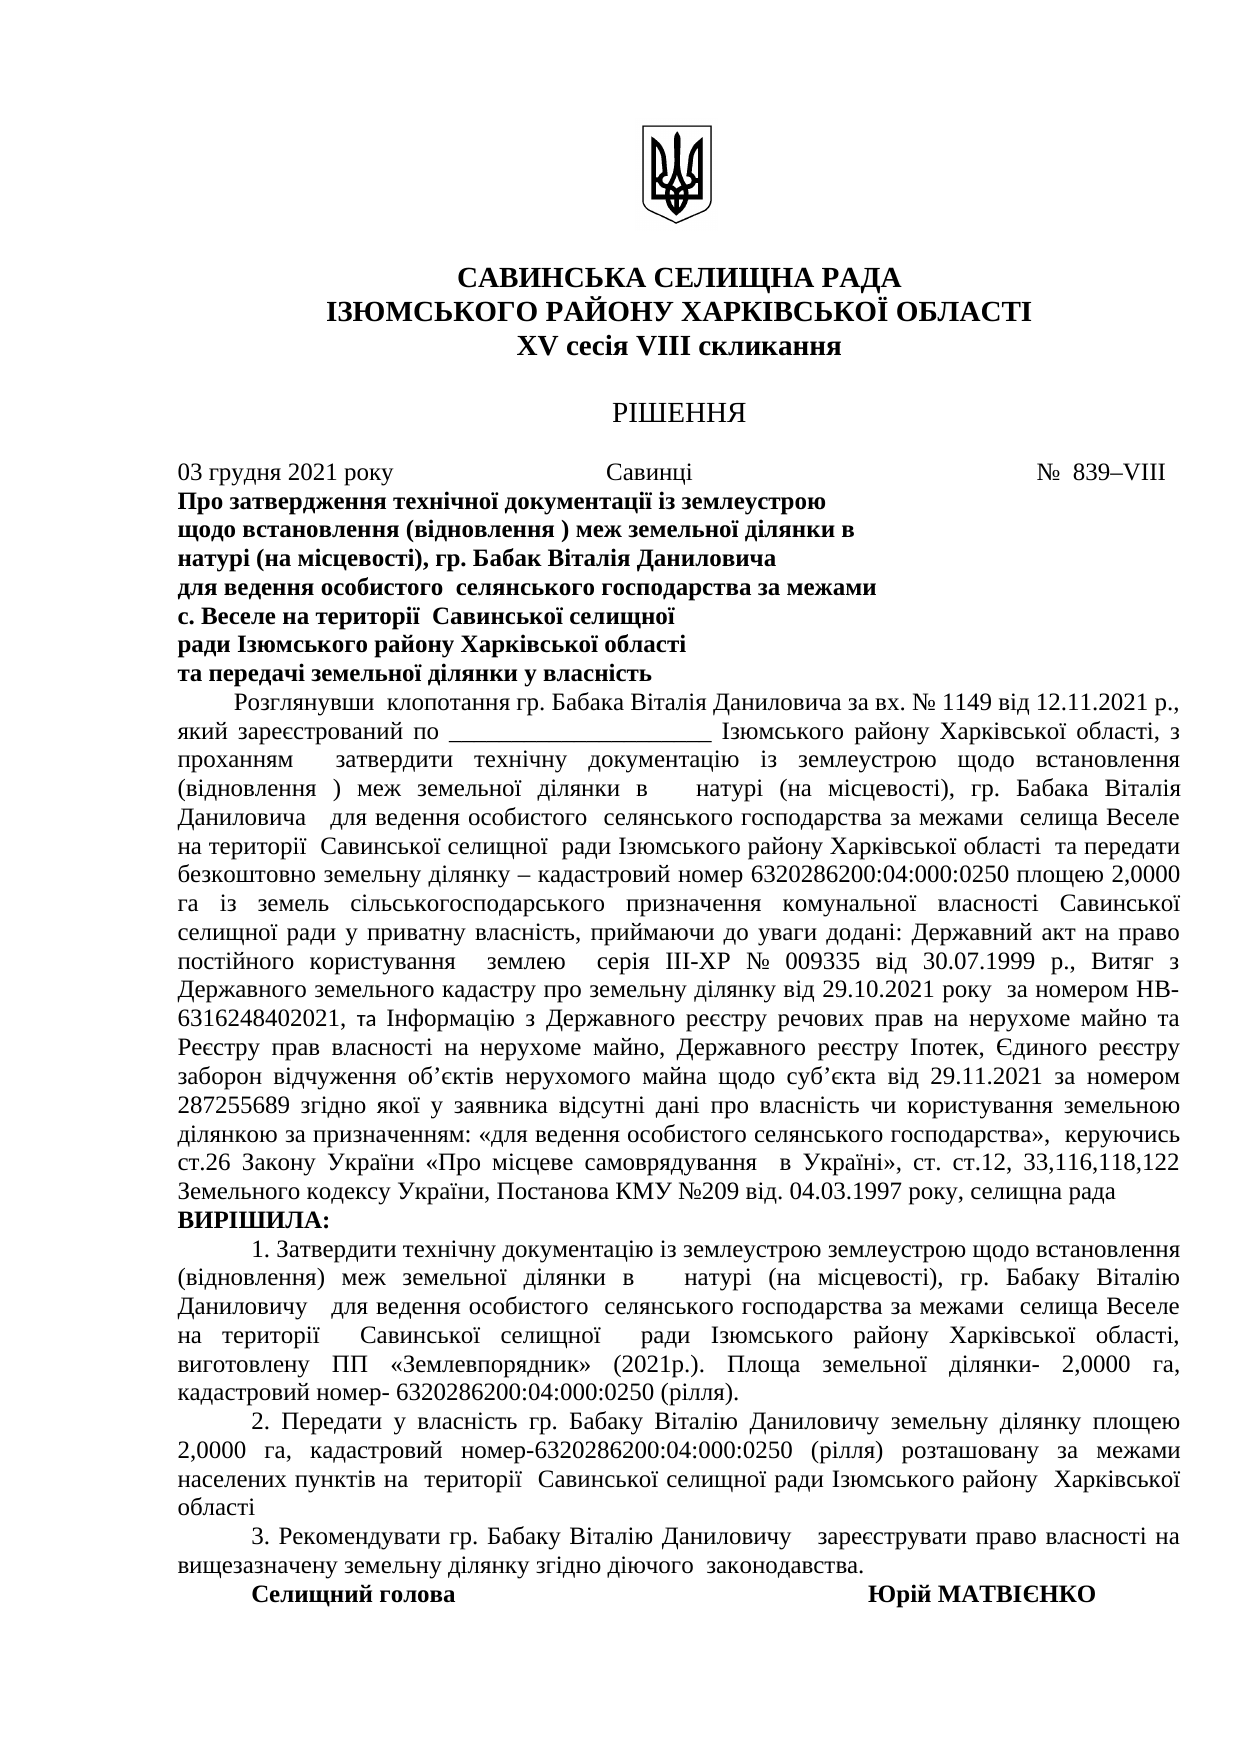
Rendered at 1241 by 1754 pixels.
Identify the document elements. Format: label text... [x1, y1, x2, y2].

text щодо встановлення (відновлення ) меж земельної ділянки в натурі (на місцевості), гр. Бабак Віталія Даниловича для ведення особистого селянського господарства за межами с. Веселе на території Савинської селищної ради Ізюмського району Харківської області та передачі земельної ділянки у власність [177, 514, 1181, 687]
text 3. Рекомендувати гр. Бабаку Віталію Даниловичу зареєструвати право власності на вищезазначену земельну ділянку згідно діючого законодавства. [177, 1521, 1181, 1579]
text Про затвердження технічної документації із землеустрою [177, 486, 1181, 514]
text 1. Затвердити технічну документацію із землеустрою землеустрою щодо встановлення (відновлення) меж земельної ділянки в натурі (на місцевості), гр. Бабаку Віталію Даниловичу для ведення особистого селянського господарства за межами селища Веселе на території Савинської селищної ради Ізюмського району Харківської області, виготовлену ПП «Землевпорядник» (2021р.). Площа земельної ділянки- 2,0000 га, кадастровий номер- 6320286200:04:000:0250 (рілля). [177, 1234, 1181, 1406]
text ІЗЮМСЬКОГО РАЙОНУ ХАРКІВСЬКОЇ ОБЛАСТІ [177, 294, 1181, 328]
text Розглянувши клопотання гр. Бабака Віталія Даниловича за вх. № 1149 від 12.11.2021 р., який зареєстрований по _____________________ Ізюмського району Харківської області, з проханням затвердити технічну документацію із землеустрою щодо встановлення (відновлення ) меж земельної ділянки в натурі (на місцевості), гр. Бабака Віталія Даниловича для ведення особистого селянського господарства за межами селища Веселе на території Савинської селищної ради Ізюмського району Харківської області та передати безкоштовно земельну ділянку – кадастровий номер 6320286200:04:000:0250 площею 2,0000 га із земель сільськогосподарського призначення комунальної власності Савинської селищної ради у приватну власність, приймаючи до уваги додані: Державний акт на право постійного користування землею серія ІІІ-ХР № 009335 від 30.07.1999 р., Витяг з Державного земельного кадастру про земельну ділянку від 29.10.2021 року за номером НВ-6316248402021, та Інформацію з Державного реєстру речових прав на нерухоме майно та Реєстру прав власності на нерухоме майно, Державного реєстру Іпотек, Єдиного реєстру заборон відчуження об’єктів нерухомого майна щодо суб’єкта від 29.11.2021 за номером 287255689 згідно якої у заявника відсутні дані про власність чи користування земельною ділянкою за призначенням: «для ведення особистого селянського господарства», керуючись ст.26 Закону України «Про місцеве самоврядування в Україні», ст. ст.12, 33,116,118,122 Земельного кодексу України, Постанова КМУ №209 від. 04.03.1997 року, селищна рада [177, 687, 1181, 1205]
text РІШЕННЯ [177, 395, 1181, 428]
text 03 грудня 2021 року Савинці № 839–VIІІ [177, 457, 1200, 486]
text САВИНСЬКА СЕЛИЩНА РАДА [177, 261, 1181, 294]
text ВИРІШИЛА: [177, 1205, 1181, 1234]
text 2. Передати у власність гр. Бабаку Віталію Даниловичу земельну ділянку площею 2,0000 га, кадастровий номер-6320286200:04:000:0250 (рілля) розташовану за межами населених пунктів на території Савинської селищної ради Ізюмського району Харківської області [177, 1406, 1181, 1521]
text Селищний голова Юрій МАТВІЄНКО [177, 1579, 1181, 1607]
text ХV сесія VІІІ скликання [177, 328, 1181, 361]
